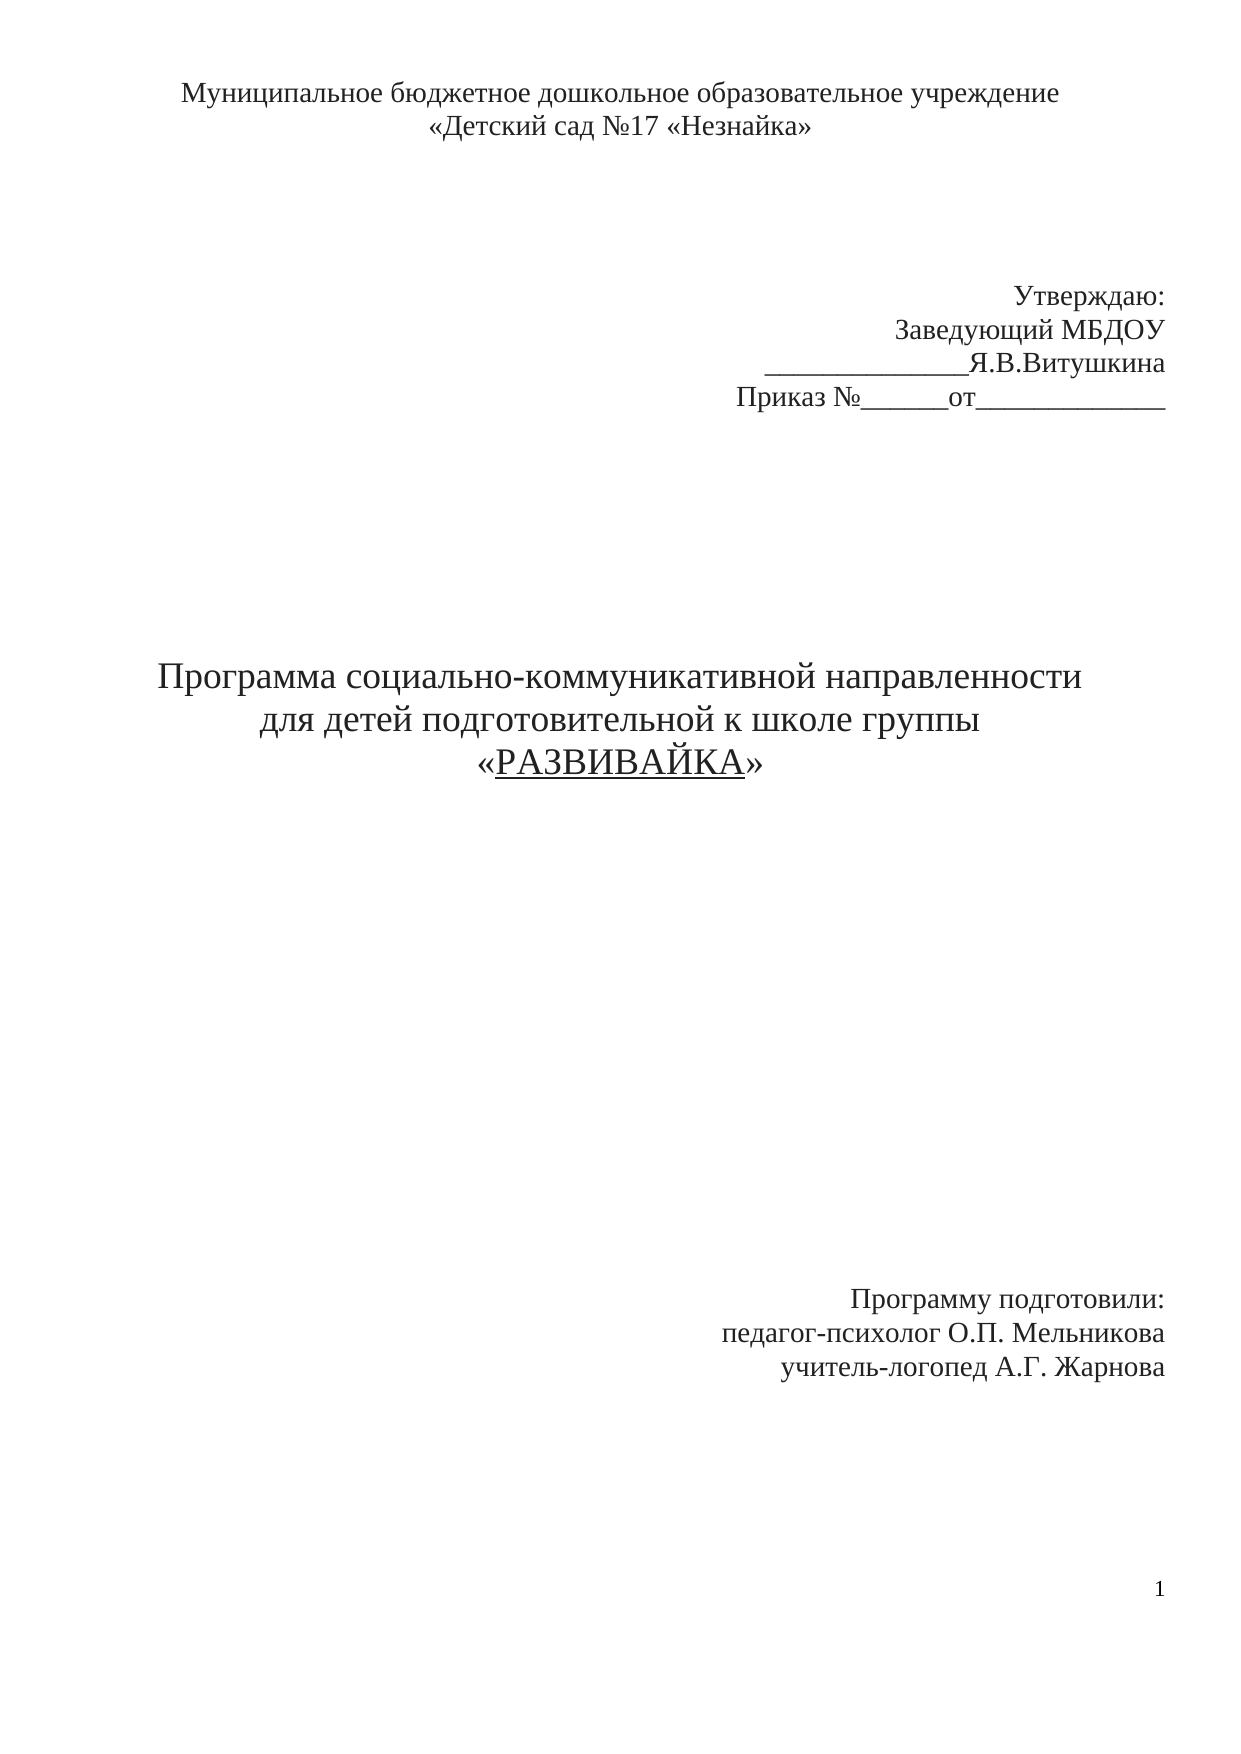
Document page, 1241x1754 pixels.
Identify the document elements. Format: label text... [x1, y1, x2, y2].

text «РАЗВИВАЙКА» [75, 740, 1165, 783]
text Программу подготовили: [75, 1282, 1165, 1315]
text «Детский сад №17 «Незнайка» [75, 108, 1165, 142]
text Муниципальное бюджетное дошкольное образовательное учреждение [75, 75, 1165, 108]
text Программа социально-коммуникативной направленности [75, 653, 1165, 697]
text учитель-логопед А.Г. Жарнова [75, 1349, 1165, 1382]
text для детей подготовительной к школе группы [75, 697, 1165, 740]
text Утверждаю: [187, 278, 1165, 312]
text Заведующий МБДОУ [187, 312, 1165, 345]
text Приказ №______от_____________ [187, 379, 1165, 412]
text педагог-психолог О.П. Мельникова [75, 1315, 1165, 1349]
text ______________Я.В.Витушкина [187, 345, 1165, 379]
